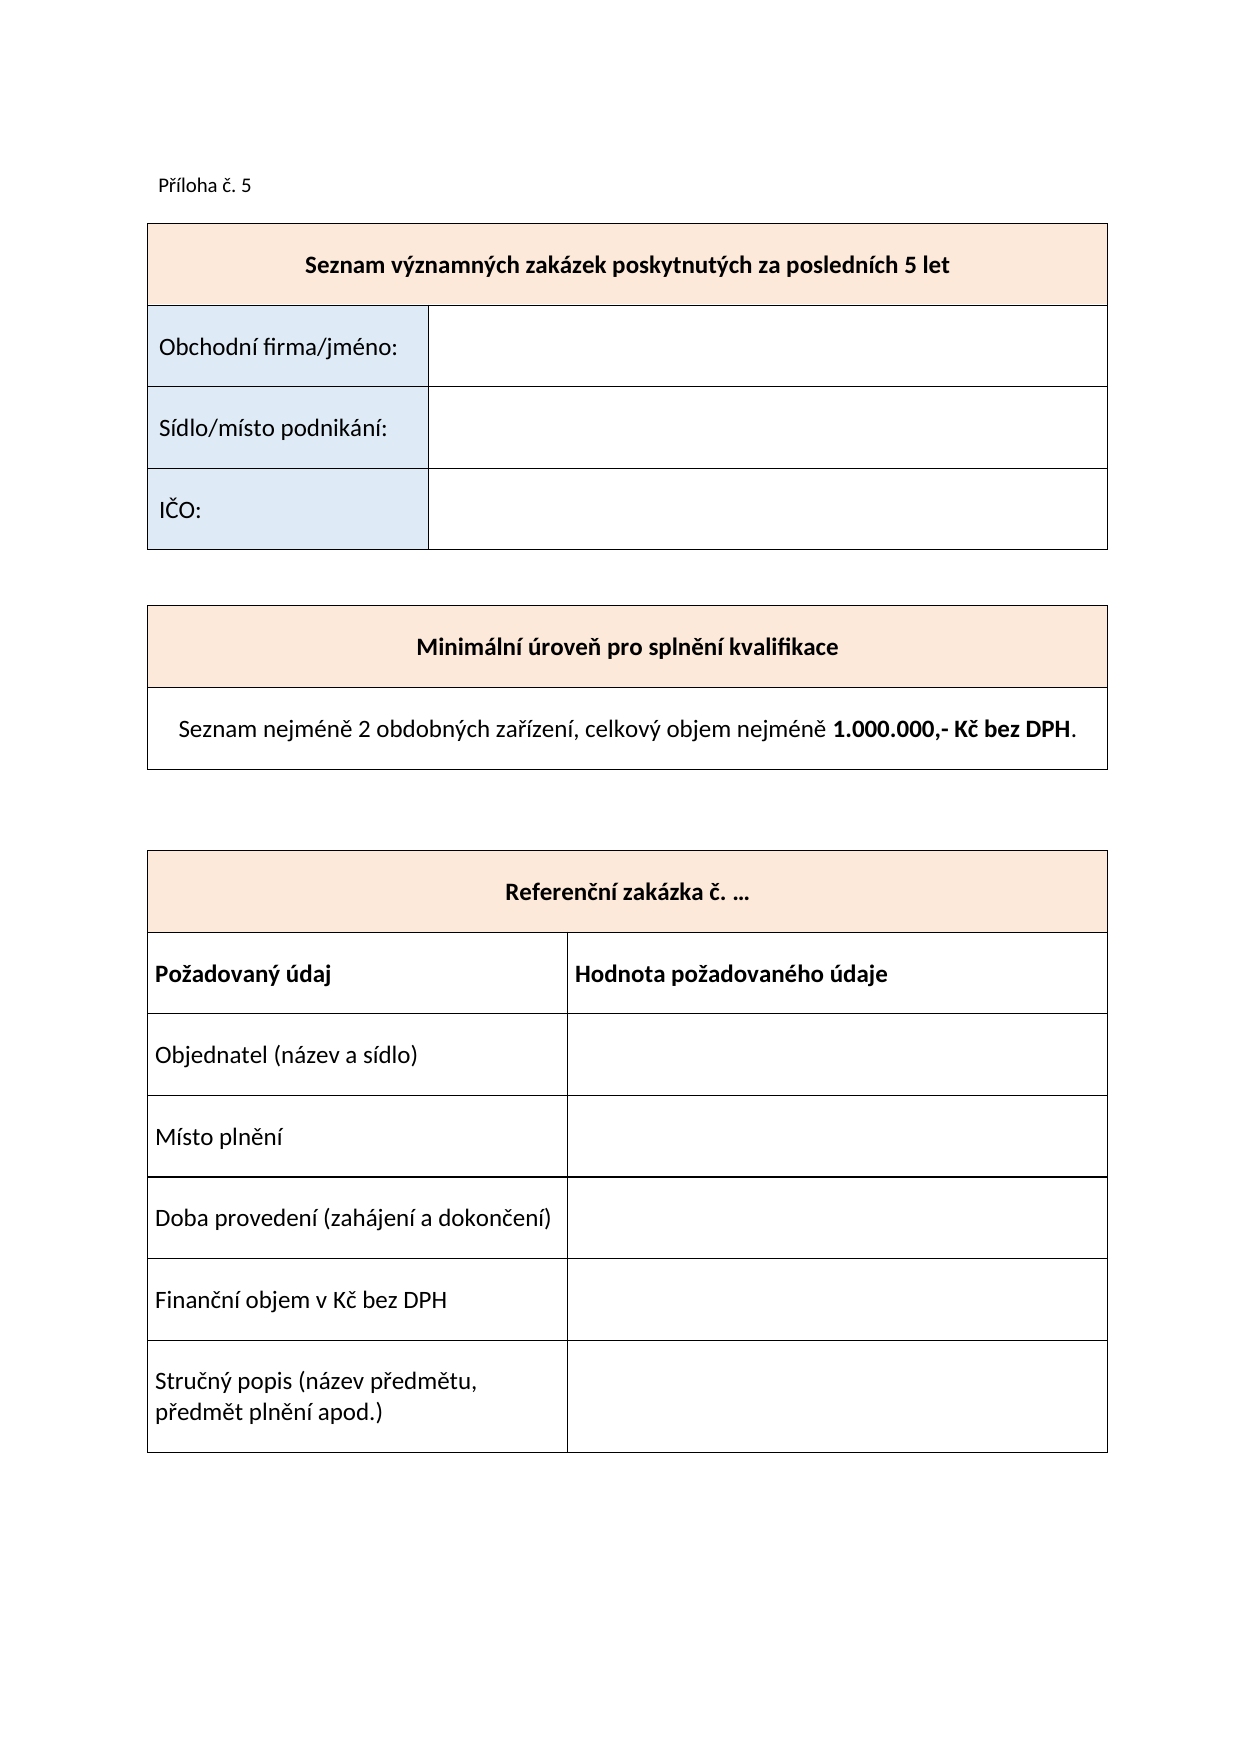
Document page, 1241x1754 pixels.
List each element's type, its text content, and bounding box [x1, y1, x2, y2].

table_cell Obchodní firma/jméno: [148, 306, 428, 386]
table_cell [568, 1259, 1107, 1339]
table_cell [568, 1014, 1107, 1095]
table_cell Požadovaný údaj [148, 933, 567, 1013]
table_cell Sídlo/místo podnikání: [148, 387, 428, 468]
table_cell Stručný popis (název předmětu, předmět plnění apod.) [148, 1341, 567, 1452]
table_cell Doba provedení (zahájení a dokončení) [148, 1178, 567, 1258]
table_cell [568, 1341, 1107, 1452]
table_header Minimální úroveň pro splnění kvalifikace [148, 606, 1107, 687]
table_cell [429, 306, 1107, 386]
table_header Seznam významných zakázek poskytnutých za posledních 5 let [148, 224, 1107, 304]
table_header Referenční zakázka č. … [148, 851, 1107, 932]
table_cell Seznam nejméně 2 obdobných zařízení, celkový objem nejméně 1.000.000,- Kč bez DPH. [148, 688, 1107, 768]
table_cell Hodnota požadovaného údaje [568, 933, 1107, 1013]
table_cell [568, 1178, 1107, 1258]
text Příloha č. 5 [148, 173, 1093, 198]
table_cell Místo plnění [148, 1096, 567, 1176]
table_cell Objednatel (název a sídlo) [148, 1014, 567, 1095]
table_cell [429, 387, 1107, 468]
table_cell [568, 1096, 1107, 1176]
table_cell Finanční objem v Kč bez DPH [148, 1259, 567, 1339]
table_cell [429, 469, 1107, 549]
table_cell IČO: [148, 469, 428, 549]
